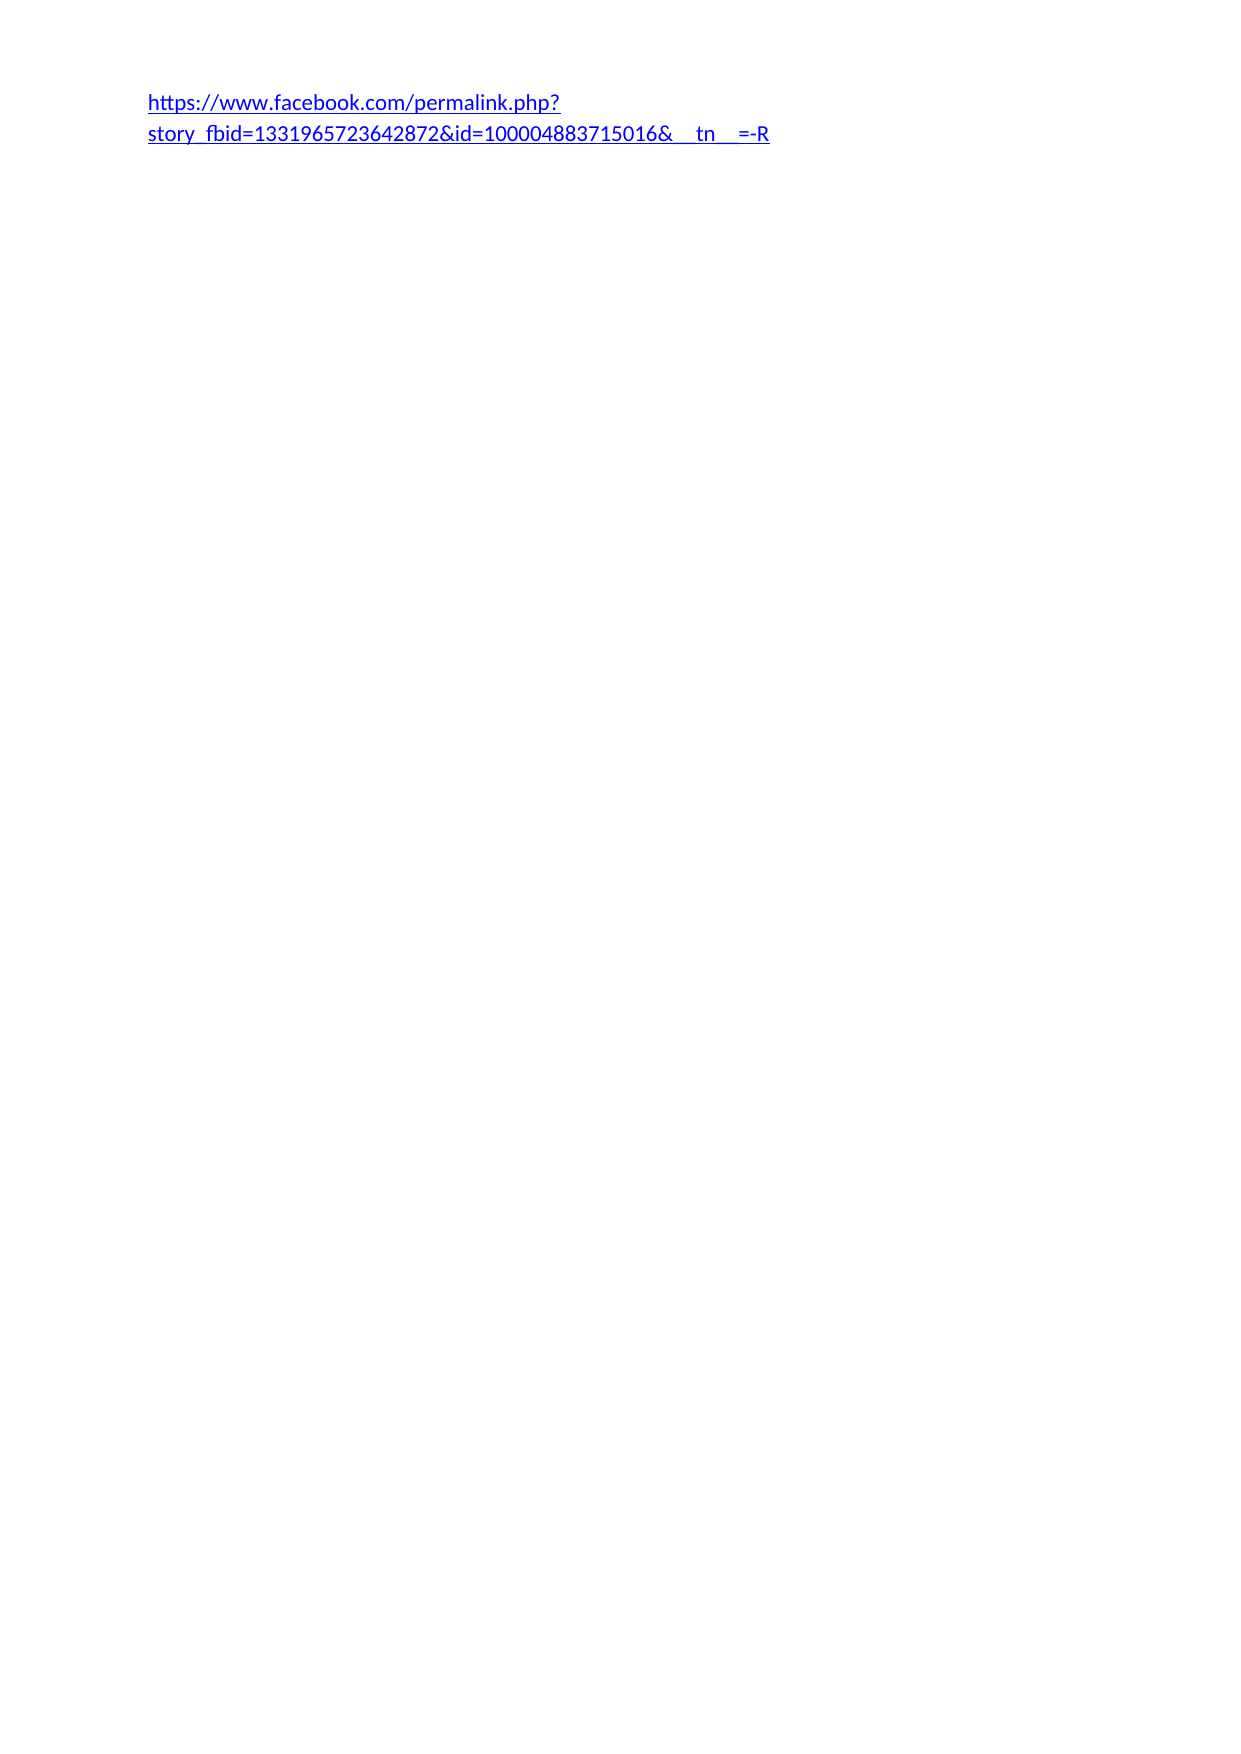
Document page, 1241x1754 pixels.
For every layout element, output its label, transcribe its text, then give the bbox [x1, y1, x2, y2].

text https://www.facebook.com/permalink.php?story_fbid=1331965723642872&id=100004883715016&__tn__=-R [148, 88, 1152, 147]
